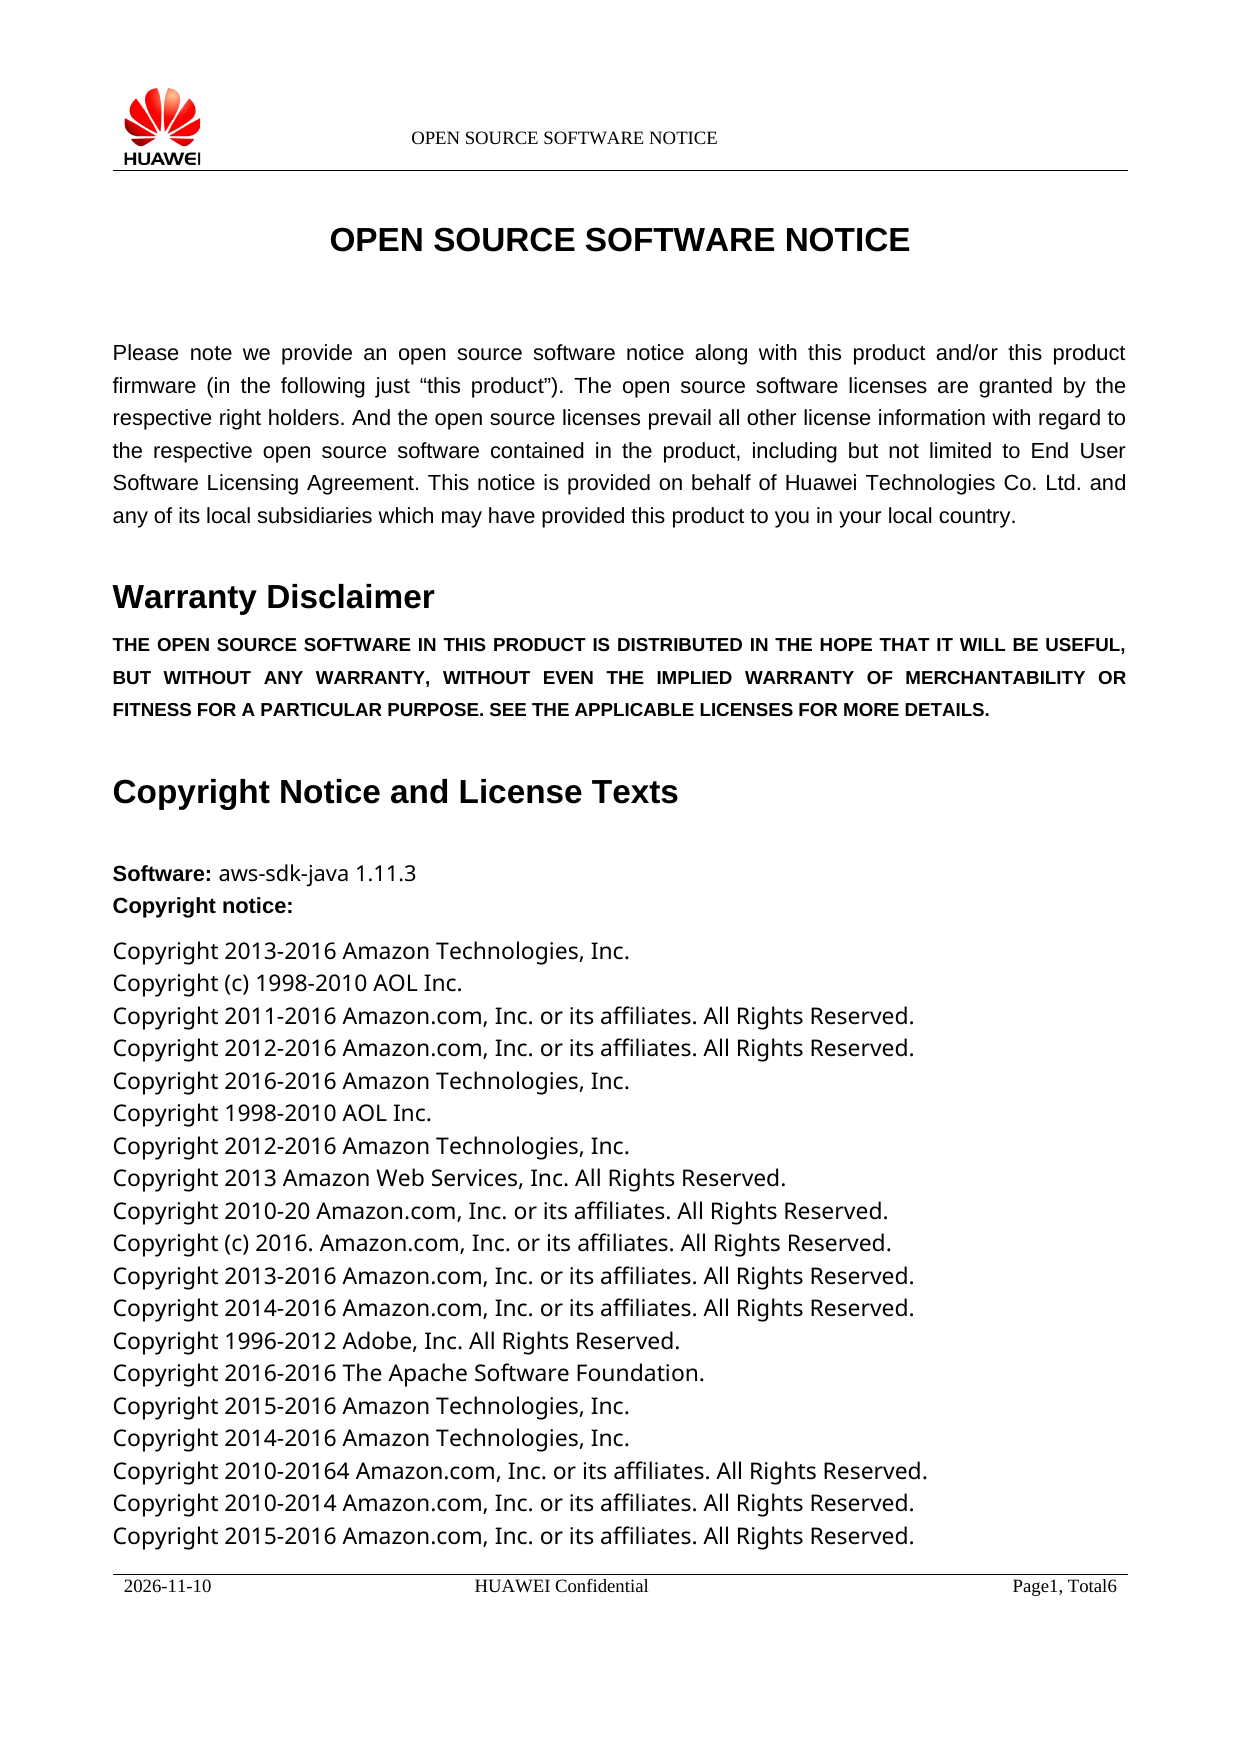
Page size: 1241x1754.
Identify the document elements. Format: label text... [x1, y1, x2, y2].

picture [124, 88, 201, 165]
title Software: aws-sdk-java 1.11.3 [112, 856, 1128, 889]
text Copyright notice: [112, 889, 1128, 921]
text Warranty Disclaimer [112, 564, 1128, 629]
text Please note we provide an open source software notice along with this product and/or this product firmware (in the following just “this product”). The open source software licenses are granted by the respective right holders. And the open source licenses prevail all other license information with regard to the respective open source software contained in the product, including but not limited to End User Software Licensing Agreement. This notice is provided on behalf of Huawei Technologies Co. Ltd. and any of its local subsidiaries which may have provided this product to you in your local country. [112, 336, 1128, 531]
text Copyright Notice and License Texts [112, 759, 1128, 824]
text The open source software in this product is distributed in the hope that it will be useful, but WITHOUT ANY WARRANTY, without even the implied warranty of MERCHANTABILITY or FITNESS FOR A PARTICULAR PURPOSE. See the applicable licenses for more details. [112, 629, 1128, 726]
text OPEN SOURCE SOFTWARE NOTICE [112, 206, 1128, 271]
